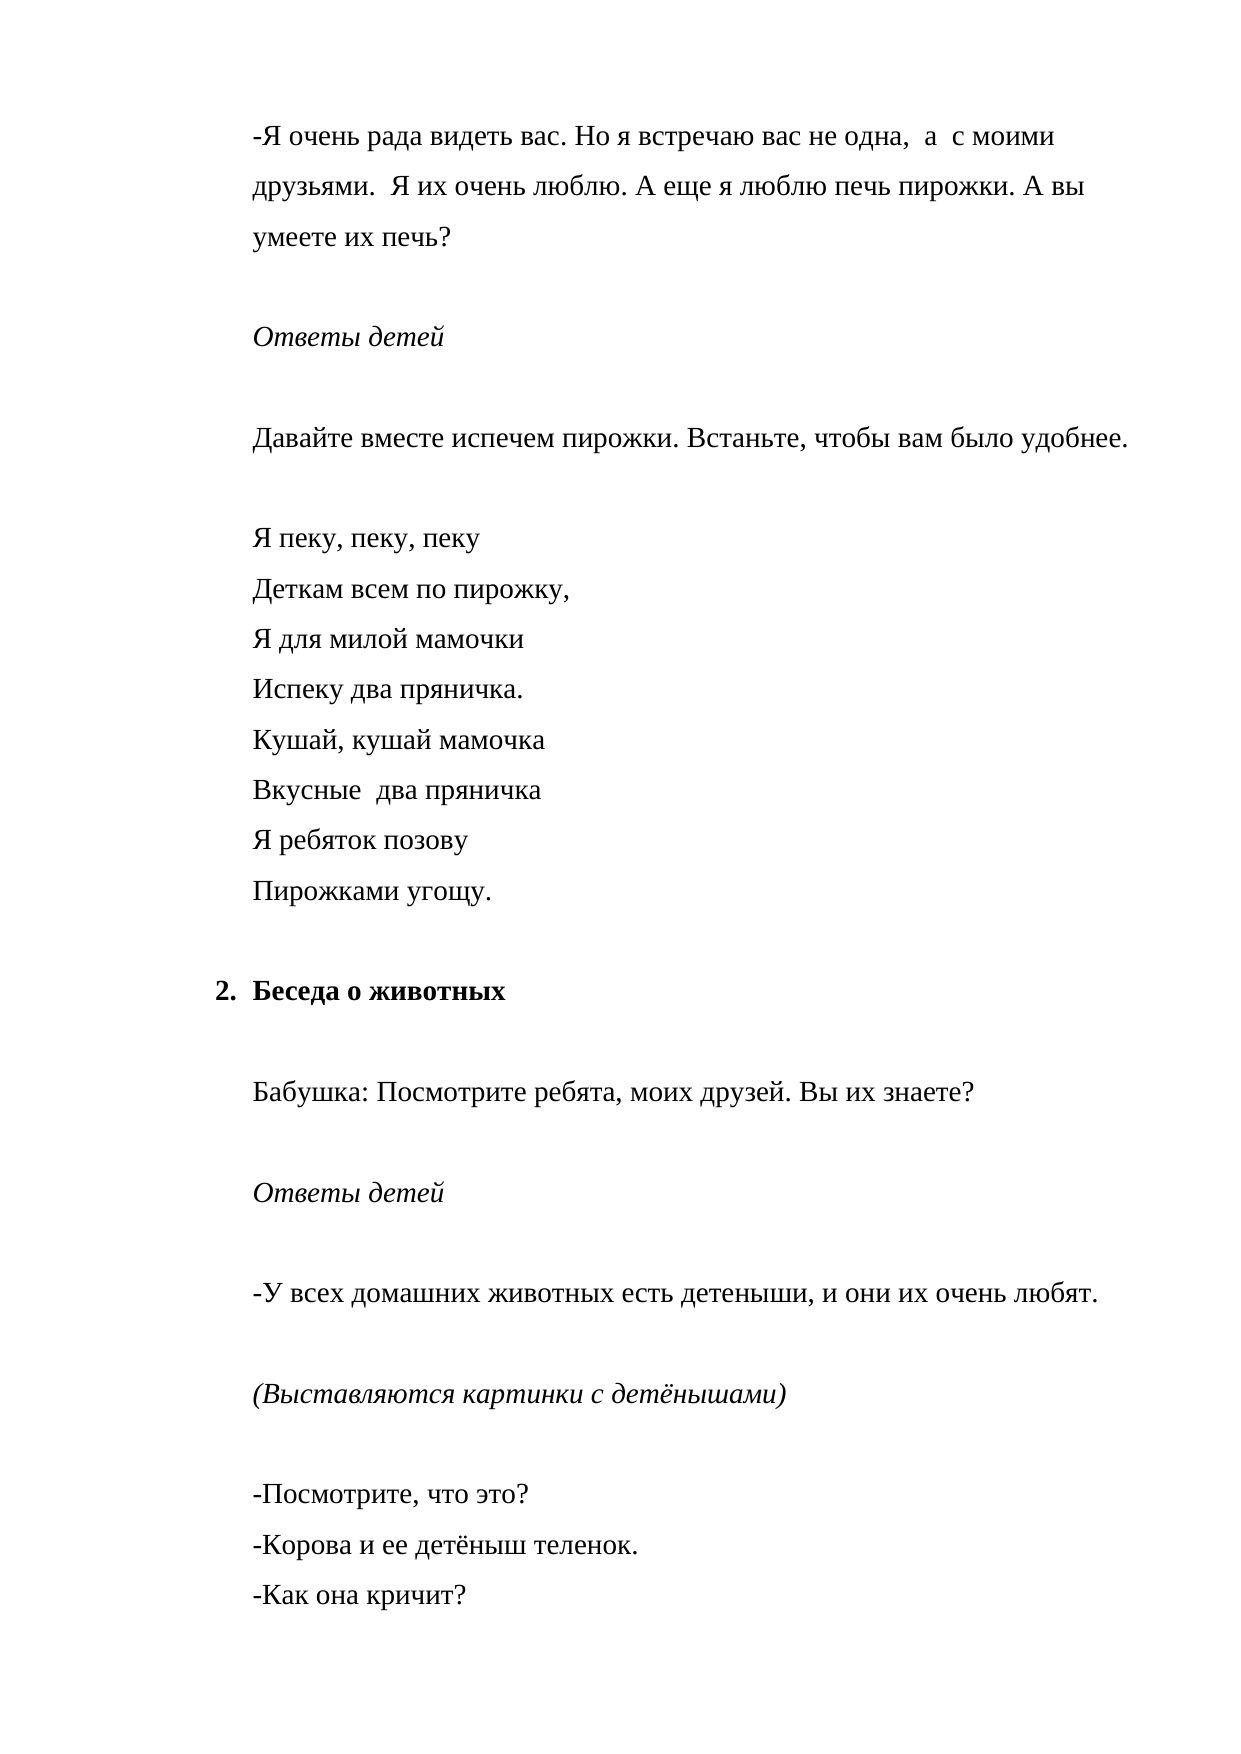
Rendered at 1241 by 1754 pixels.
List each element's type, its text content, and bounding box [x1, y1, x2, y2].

list -Посмотрите, что это? [252, 1477, 1152, 1510]
list Ответы детей [252, 1175, 1152, 1208]
list -Как она кричит? [252, 1577, 1152, 1611]
list (Выставляются картинки с детёнышами) [252, 1376, 1152, 1409]
list Испеку два пряничка. [252, 672, 1152, 705]
list -У всех домашних животных есть детеныши, и они их очень любят. [252, 1275, 1152, 1309]
list Давайте вместе испечем пирожки. Встаньте, чтобы вам было удобнее. [252, 420, 1152, 453]
list Беседа о животных [215, 973, 1152, 1007]
list Я для милой мамочки [252, 621, 1152, 655]
list -Я очень рада видеть вас. Но я встречаю вас не одна, а с моими друзьями. Я их очень люблю. А еще я люблю печь пирожки. А вы умеете их печь? [252, 118, 1152, 252]
list Кушай, кушай мамочка [252, 722, 1152, 755]
list Бабушка: Посмотрите ребята, моих друзей. Вы их знаете? [252, 1074, 1152, 1108]
list Я ребяток позову [252, 822, 1152, 856]
list Пирожками угощу. [252, 873, 1152, 906]
list -Корова и ее детёныш теленок. [252, 1527, 1152, 1560]
list Ответы детей [252, 319, 1152, 353]
list Я пеку, пеку, пеку [252, 521, 1152, 554]
list Вкусные два пряничка [252, 772, 1152, 806]
list Деткам всем по пирожку, [252, 571, 1152, 604]
